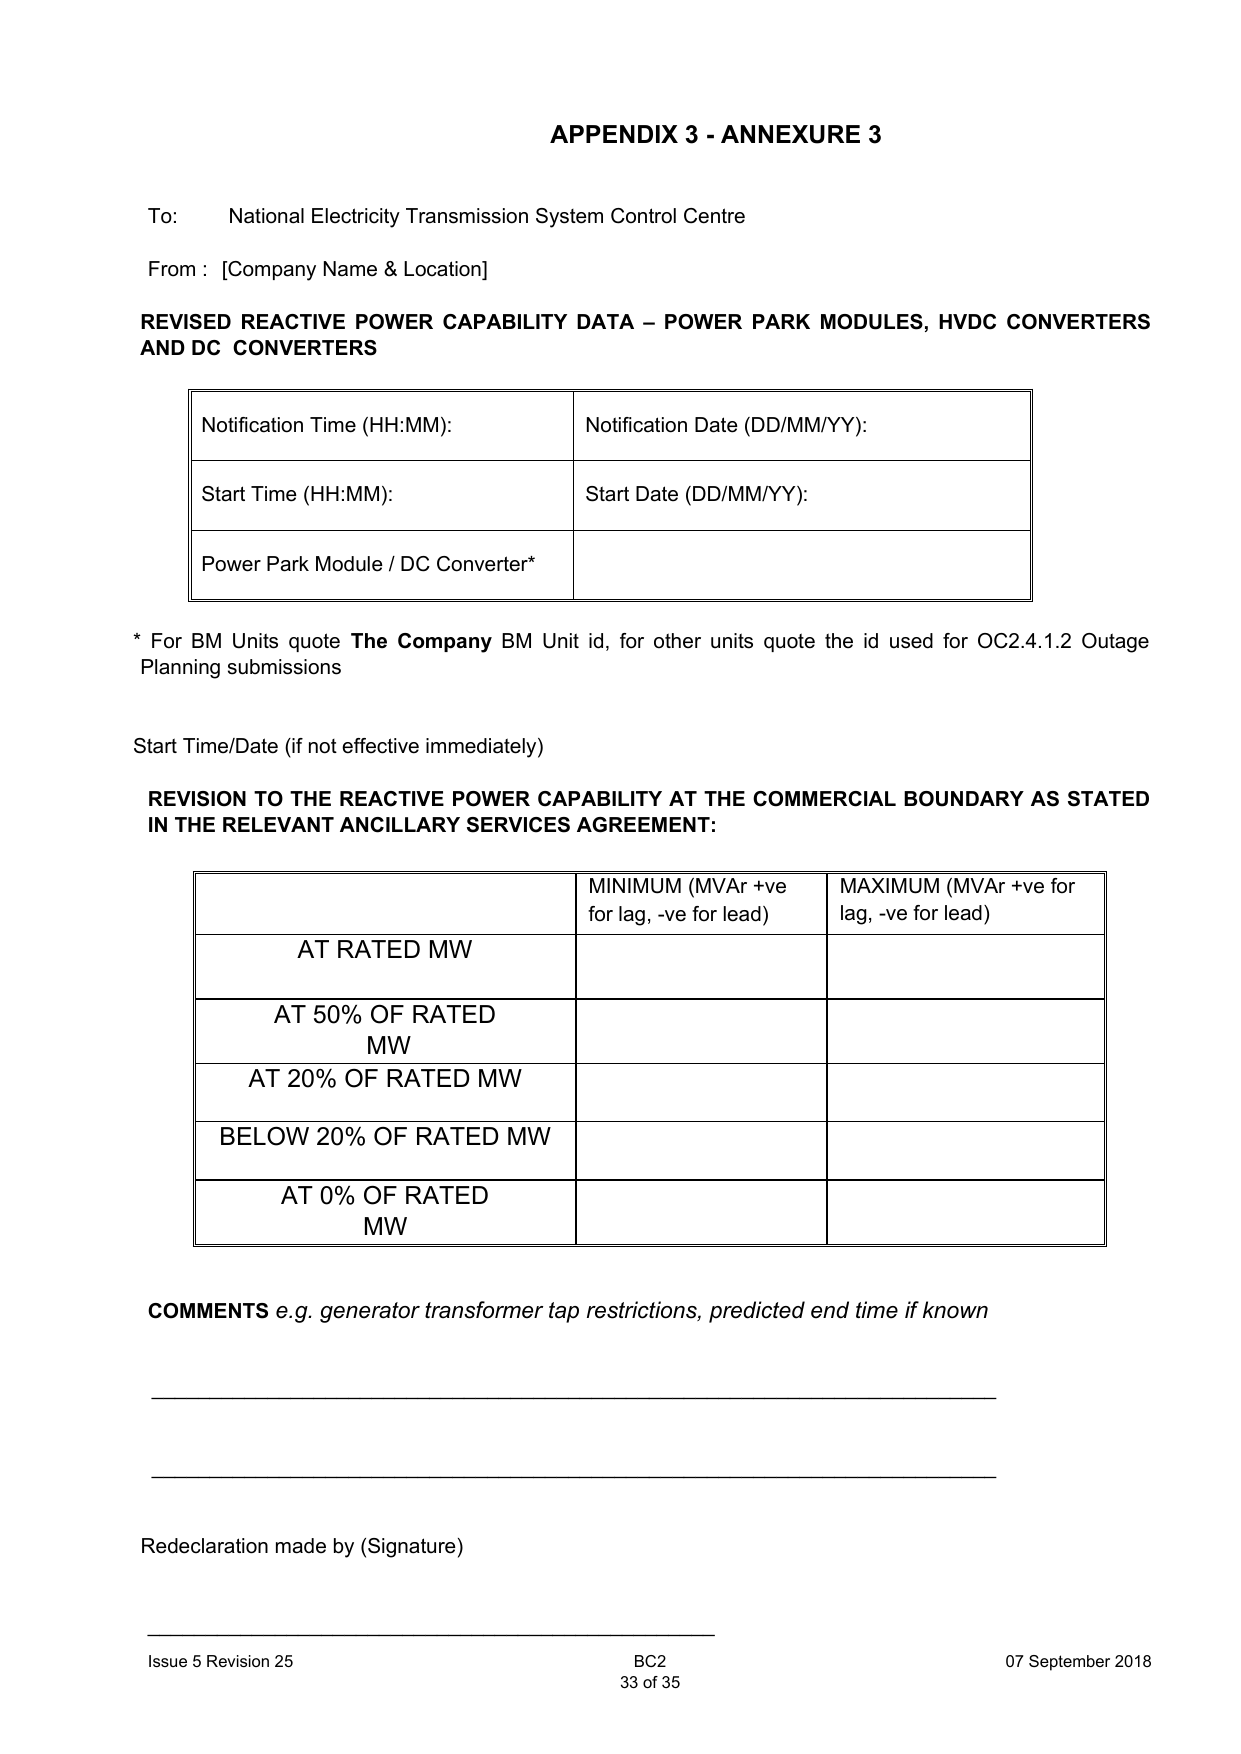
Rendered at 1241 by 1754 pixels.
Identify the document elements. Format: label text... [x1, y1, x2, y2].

text COMMENTS e.g. generator transformer tap restrictions, predicted end time if known [148, 1297, 1152, 1323]
table_cell [828, 1181, 1104, 1243]
table_header MINIMUM (MVAr +ve for lag, -ve for lead) [577, 874, 826, 933]
table_cell AT 50% OF RATED MW [196, 1000, 575, 1062]
text _________________________________________________APPENDIX 4 - SUBMISSION OF AVAILABILITY OF FREQUENCY SENSITIVE MODE [148, 1613, 1152, 1637]
table_cell AT 0% OF RATED MW [196, 1181, 575, 1243]
table_cell [577, 1122, 826, 1179]
table_cell [577, 1181, 826, 1243]
table_cell [577, 1064, 826, 1121]
table_cell [574, 531, 1030, 599]
table_cell [828, 1000, 1104, 1062]
table_cell [828, 1122, 1104, 1179]
table_cell BELOW 20% OF RATED MW [196, 1122, 575, 1179]
table_cell AT 20% OF RATED MW [196, 1064, 575, 1121]
table_cell AT RATED MW [196, 935, 575, 998]
text _________________________________________________________________________ [133, 1455, 1152, 1479]
text APPENDIX 3 - ANNEXURE 3 [281, 120, 1152, 148]
text REVISED REACTIVE POWER CAPABILITY DATA – POWER PARK MODULES, HVDC CONVERTERS AND DC CONVERTERS [133, 309, 1152, 360]
text To: National Electricity Transmission System Control Centre [148, 204, 1152, 228]
text From : [Company Name & Location] [148, 257, 1152, 281]
table_header Notification Time (HH:MM): [192, 392, 573, 460]
table_header [196, 874, 575, 933]
text REVISION TO THE REACTIVE POWER CAPABILITY AT THE COMMERCIAL BOUNDARY AS STATED IN THE RELEVANT ANCILLARY SERVICES AGREEMENT: [148, 787, 1152, 837]
table_cell Power Park Module / DC Converter* [192, 531, 573, 599]
text Start Time/Date (if not effective immediately) [133, 734, 1152, 758]
table_cell [828, 935, 1104, 998]
table_cell Start Date (DD/MM/YY): [574, 461, 1030, 529]
table_cell [577, 1000, 826, 1062]
text _________________________________________________________________________ [133, 1376, 1152, 1400]
table_cell Start Time (HH:MM): [192, 461, 573, 529]
table_header Notification Date (DD/MM/YY): [574, 392, 1030, 460]
table_cell [828, 1064, 1104, 1121]
text Redeclaration made by (Signature) [140, 1534, 1152, 1558]
table_header MAXIMUM (MVAr +ve for lag, -ve for lead) [828, 874, 1104, 933]
table_cell [577, 935, 826, 998]
text * For BM Units quote The Company BM Unit id, for other units quote the id used for OC2.4.1.2 Outage Planning submissions [133, 628, 1152, 679]
